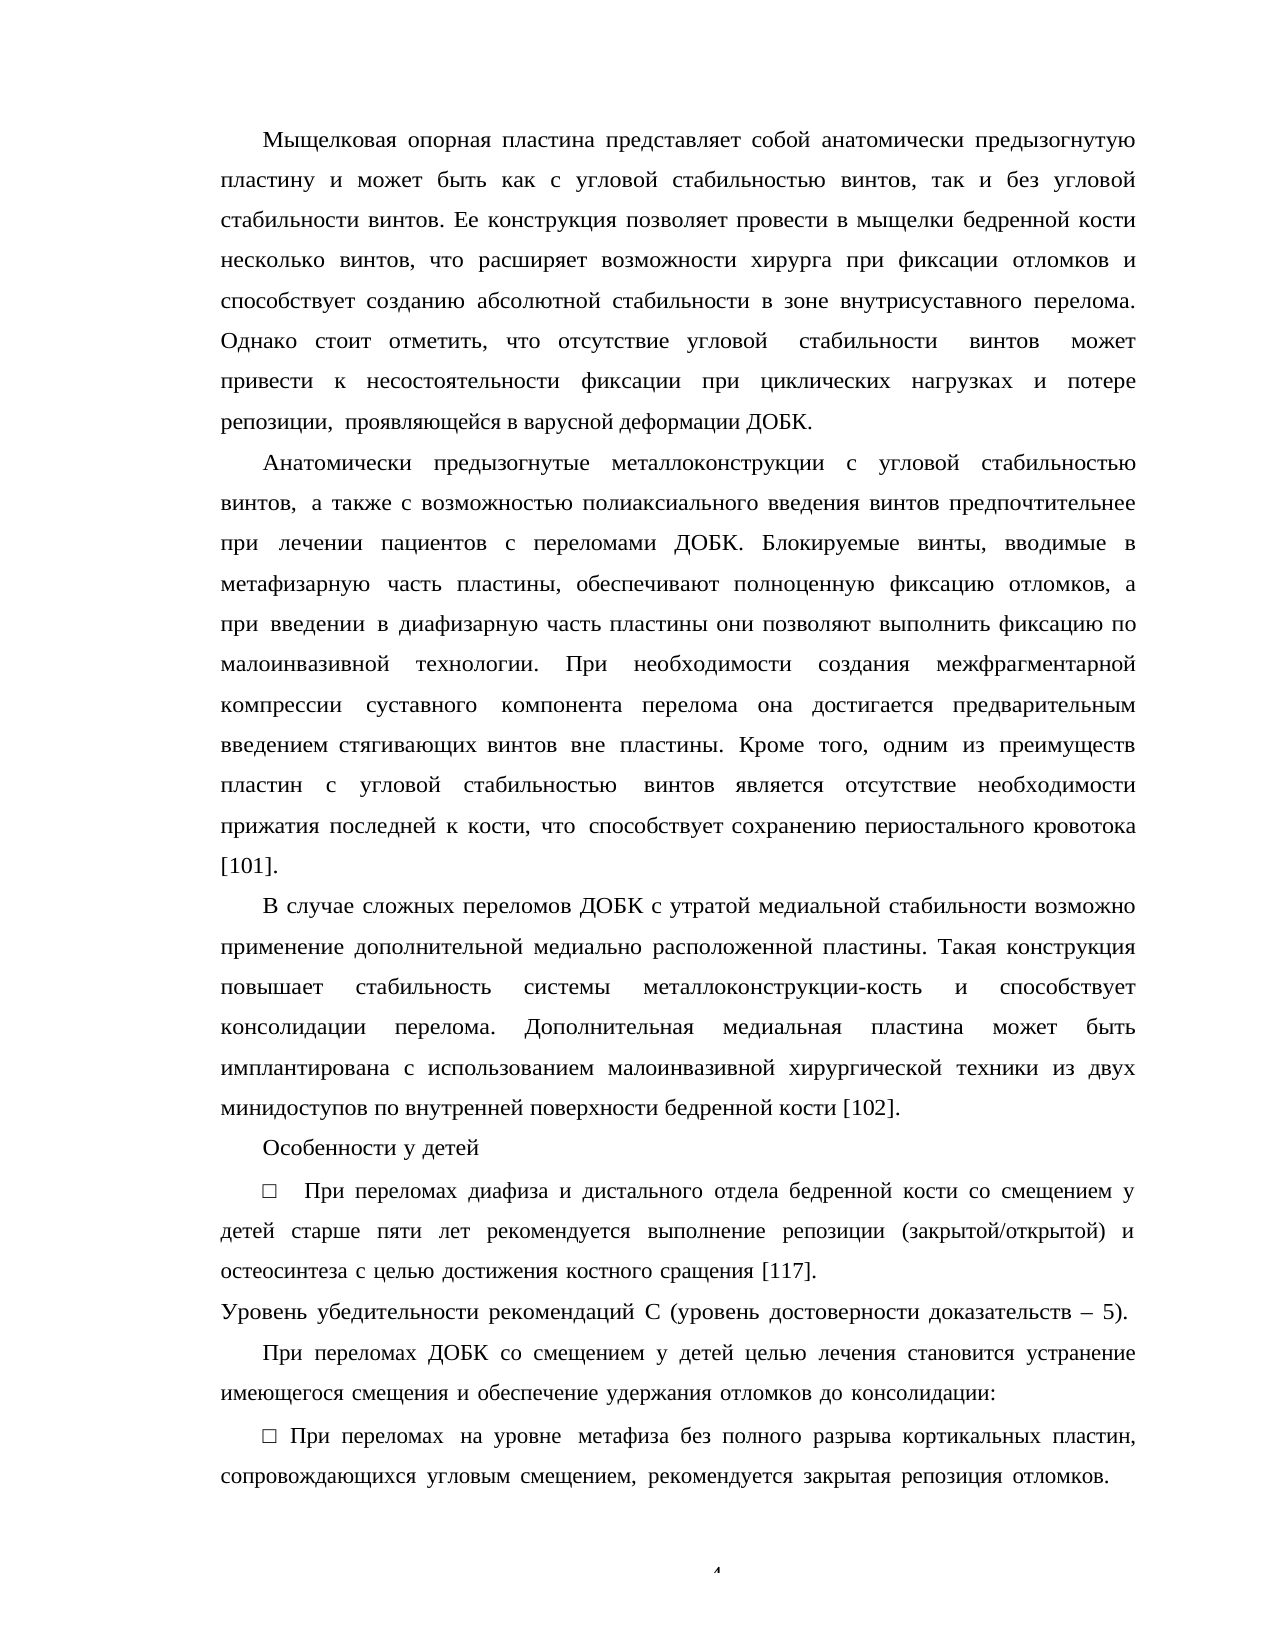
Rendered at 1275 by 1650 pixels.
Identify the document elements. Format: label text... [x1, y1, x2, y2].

text Мыщелковая опорная пластина представляет собой анатомически предызогнутую пластину и может быть как с угловой стабильностью винтов, так и без угловой стабильности винтов. Ее конструкция позволяет провести в мыщелки бедренной кости несколько винтов, что расширяет возможности хирурга при фиксации отломков и способствует созданию абсолютной стабильности в зоне внутрисуставного перелома. Однако стоит отметить, что отсутствие угловой стабильности винтов может привести к несостоятельности фиксации при циклических нагрузках и потере репозиции, проявляющейся в варусной деформации ДОБК. [220, 126, 1136, 434]
text Анатомически предызогнутые металлоконструкции с угловой стабильностью винтов, а также с возможностью полиаксиального введения винтов предпочтительнее при лечении пациентов с переломами ДОБК. Блокируемые винты, вводимые в метафизарную часть пластины, обеспечивают полноценную фиксацию отломков, а при введении в диафизарную часть пластины они позволяют выполнить фиксацию по малоинвазивной технологии. При необходимости создания межфрагментарной компрессии суставного компонента перелома она достигается предварительным введением стягивающих винтов вне пластины. Кроме того, одним из преимуществ пластин с угловой стабильностью винтов является отсутствие необходимости прижатия последней к кости, что способствует сохранению периостального кровотока [101]. [220, 449, 1136, 878]
list При переломах на уровне метафиза без полного разрыва кортикальных пластин, сопровождающихся угловым смещением, рекомендуется закрытая репозиция отломков. [220, 1422, 1136, 1488]
list При переломах диафиза и дистального отдела бедренной кости со смещением у детей старше пяти лет рекомендуется выполнение репозиции (закрытой/открытой) и остеосинтеза с целью достижения костного сращения [117]. [220, 1177, 1134, 1284]
text При переломах ДОБК со смещением у детей целью лечения становится устранение имеющегося смещения и обеспечение удержания отломков до консолидации: [220, 1339, 1136, 1406]
text В случае сложных переломов ДОБК с утратой медиальной стабильности возможно применение дополнительной медиально расположенной пластины. Такая конструкция повышает стабильность системы металлоконструкции-кость и способствует консолидации перелома. Дополнительная медиальная пластина может быть имплантирована с использованием малоинвазивной хирургической техники из двух минидоступов по внутренней поверхности бедренной кости [102]. [220, 892, 1136, 1120]
text Особенности у детей [262, 1134, 1148, 1161]
text Уровень убедительности рекомендаций С (уровень достоверности доказательств – 5). [220, 1298, 1148, 1324]
